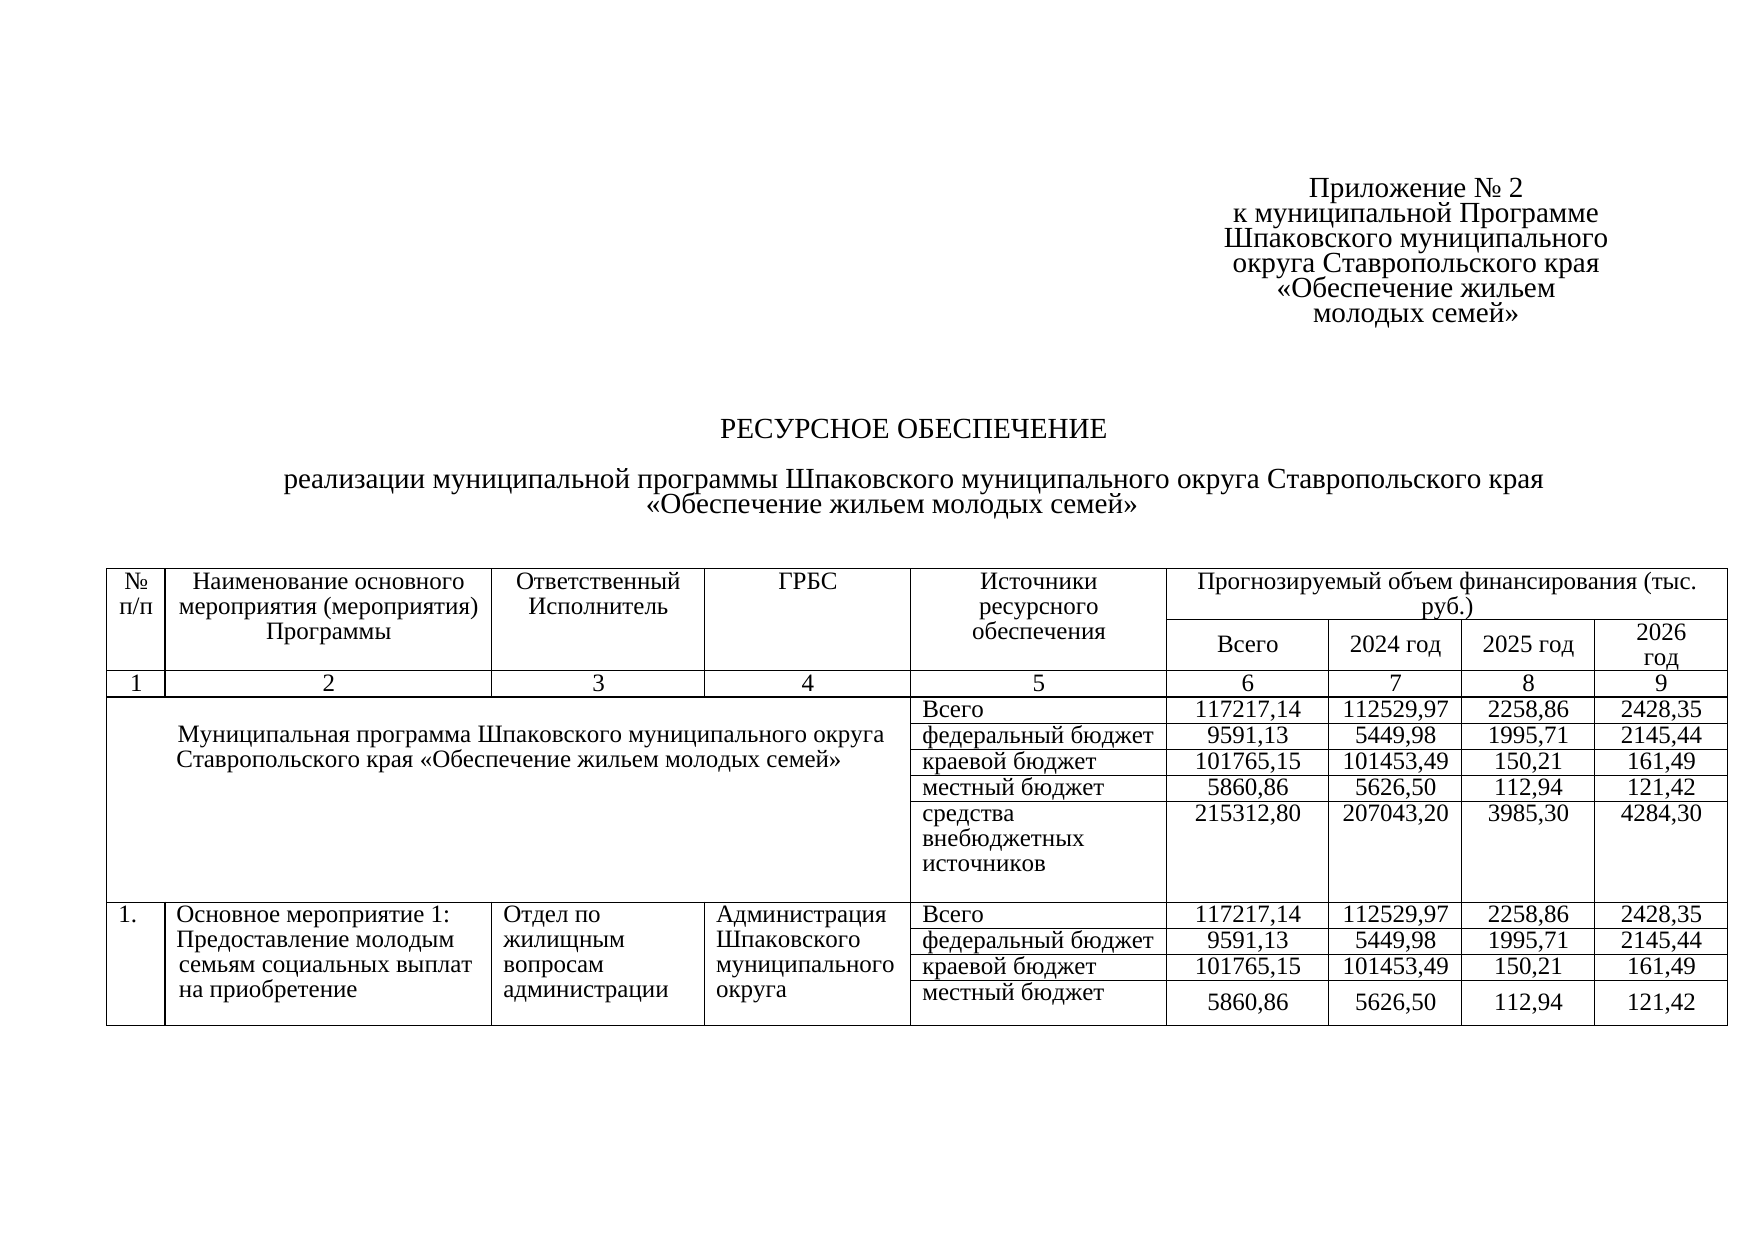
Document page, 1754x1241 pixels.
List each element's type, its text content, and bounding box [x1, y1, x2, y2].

table_cell Всего [911, 903, 1166, 928]
table_cell 101765,15 [1167, 750, 1328, 774]
table_cell 112529,97 [1329, 698, 1461, 722]
table_cell 4284,30 [1595, 802, 1727, 902]
text «Обеспечение жильем молодых семей» [118, 493, 1665, 518]
table_cell 121,42 [1595, 981, 1727, 1025]
table_cell 2025 год [1462, 620, 1594, 670]
text к муниципальной Программе [1196, 202, 1636, 227]
table_cell 2026 год [1595, 620, 1727, 670]
text Приложение № 2 [1196, 177, 1636, 202]
table_cell Всего [1167, 620, 1328, 670]
table_cell Администрация Шпаковского муниципального округа Ставропольского края [705, 903, 910, 1025]
table_cell 2428,35 [1595, 903, 1727, 928]
table_header Источники ресурсного обеспечения [911, 569, 1166, 670]
table_cell 1. [107, 903, 164, 1025]
table_cell 9 [1595, 671, 1727, 696]
table_cell краевой бюджет [911, 955, 1166, 980]
table_cell 3985,30 [1462, 802, 1594, 902]
table_cell 5626,50 [1329, 776, 1461, 801]
table_cell 2 [166, 671, 491, 696]
table_cell федеральный бюджет [911, 724, 1166, 748]
table_cell средства внебюджетных источников [911, 802, 1166, 902]
table_cell 1995,71 [1462, 724, 1594, 748]
table_cell 5860,86 [1167, 981, 1328, 1025]
table_cell 2258,86 [1462, 698, 1594, 722]
table_cell 2145,44 [1595, 929, 1727, 954]
table_cell 6 [1167, 671, 1328, 696]
table_cell Муниципальная программа Шпаковского муниципального округа Ставропольского края «Обеспечение жильем молодых семей» [107, 698, 910, 902]
table_cell краевой бюджет [911, 750, 1166, 774]
table_header Прогнозируемый объем финансирования (тыс. руб.) [1167, 569, 1727, 619]
table_cell 101453,49 [1329, 955, 1461, 980]
table_header № п/п [107, 569, 164, 670]
table_cell Основное мероприятие 1: Предоставление молодым семьям социальных выплат на приобретение (строительство) жилья [166, 903, 491, 1025]
table_cell Всего [911, 698, 1166, 722]
table_cell 112529,97 [1329, 903, 1461, 928]
table_header ГРБС [705, 569, 910, 670]
table_cell 207043,20 [1329, 802, 1461, 902]
table_cell 161,49 [1595, 955, 1727, 980]
table_cell 9591,13 [1167, 724, 1328, 748]
table_cell 8 [1462, 671, 1594, 696]
table_cell 7 [1329, 671, 1461, 696]
table_cell 9591,13 [1167, 929, 1328, 954]
text «Обеспечение жильем [1196, 277, 1636, 302]
table_cell Отдел по жилищным вопросам администрации Шпаковского муниципального округа Ставропольского края [492, 903, 704, 1025]
table_cell федеральный бюджет [911, 929, 1166, 954]
table_cell 121,42 [1595, 776, 1727, 801]
table_cell местный бюджет [911, 981, 1166, 1025]
text реализации муниципальной программы Шпаковского муниципального округа Ставропольского края [118, 468, 1636, 493]
table_cell 101765,15 [1167, 955, 1328, 980]
table_cell 112,94 [1462, 981, 1594, 1025]
table_cell 5 [911, 671, 1166, 696]
table_cell 161,49 [1595, 750, 1727, 774]
table_cell 2258,86 [1462, 903, 1594, 928]
table_cell 4 [705, 671, 910, 696]
table_cell 2428,35 [1595, 698, 1727, 722]
table_cell 112,94 [1462, 776, 1594, 801]
table_cell 3 [492, 671, 704, 696]
table_cell 1995,71 [1462, 929, 1594, 954]
table_cell местный бюджет [911, 776, 1166, 801]
table_cell 117217,14 [1167, 903, 1328, 928]
table_cell 150,21 [1462, 750, 1594, 774]
table_cell 5449,98 [1329, 724, 1461, 748]
text Шпаковского муниципального округа Ставропольского края [1196, 227, 1636, 277]
table_cell 2145,44 [1595, 724, 1727, 748]
table_cell 2024 год [1329, 620, 1461, 670]
table_cell 1 [107, 671, 164, 696]
table_cell 101453,49 [1329, 750, 1461, 774]
table_header Ответственный Исполнитель [492, 569, 704, 670]
table_cell 117217,14 [1167, 698, 1328, 722]
text РЕСУРСНОЕ ОБЕСПЕЧЕНИЕ [118, 418, 1636, 443]
table_cell 5449,98 [1329, 929, 1461, 954]
table_cell 150,21 [1462, 955, 1594, 980]
text молодых семей» [1196, 302, 1636, 327]
table_cell 5626,50 [1329, 981, 1461, 1025]
table_cell 5860,86 [1167, 776, 1328, 801]
table_header Наименование основного мероприятия (мероприятия) Программы [166, 569, 491, 670]
table_cell 215312,80 [1167, 802, 1328, 902]
